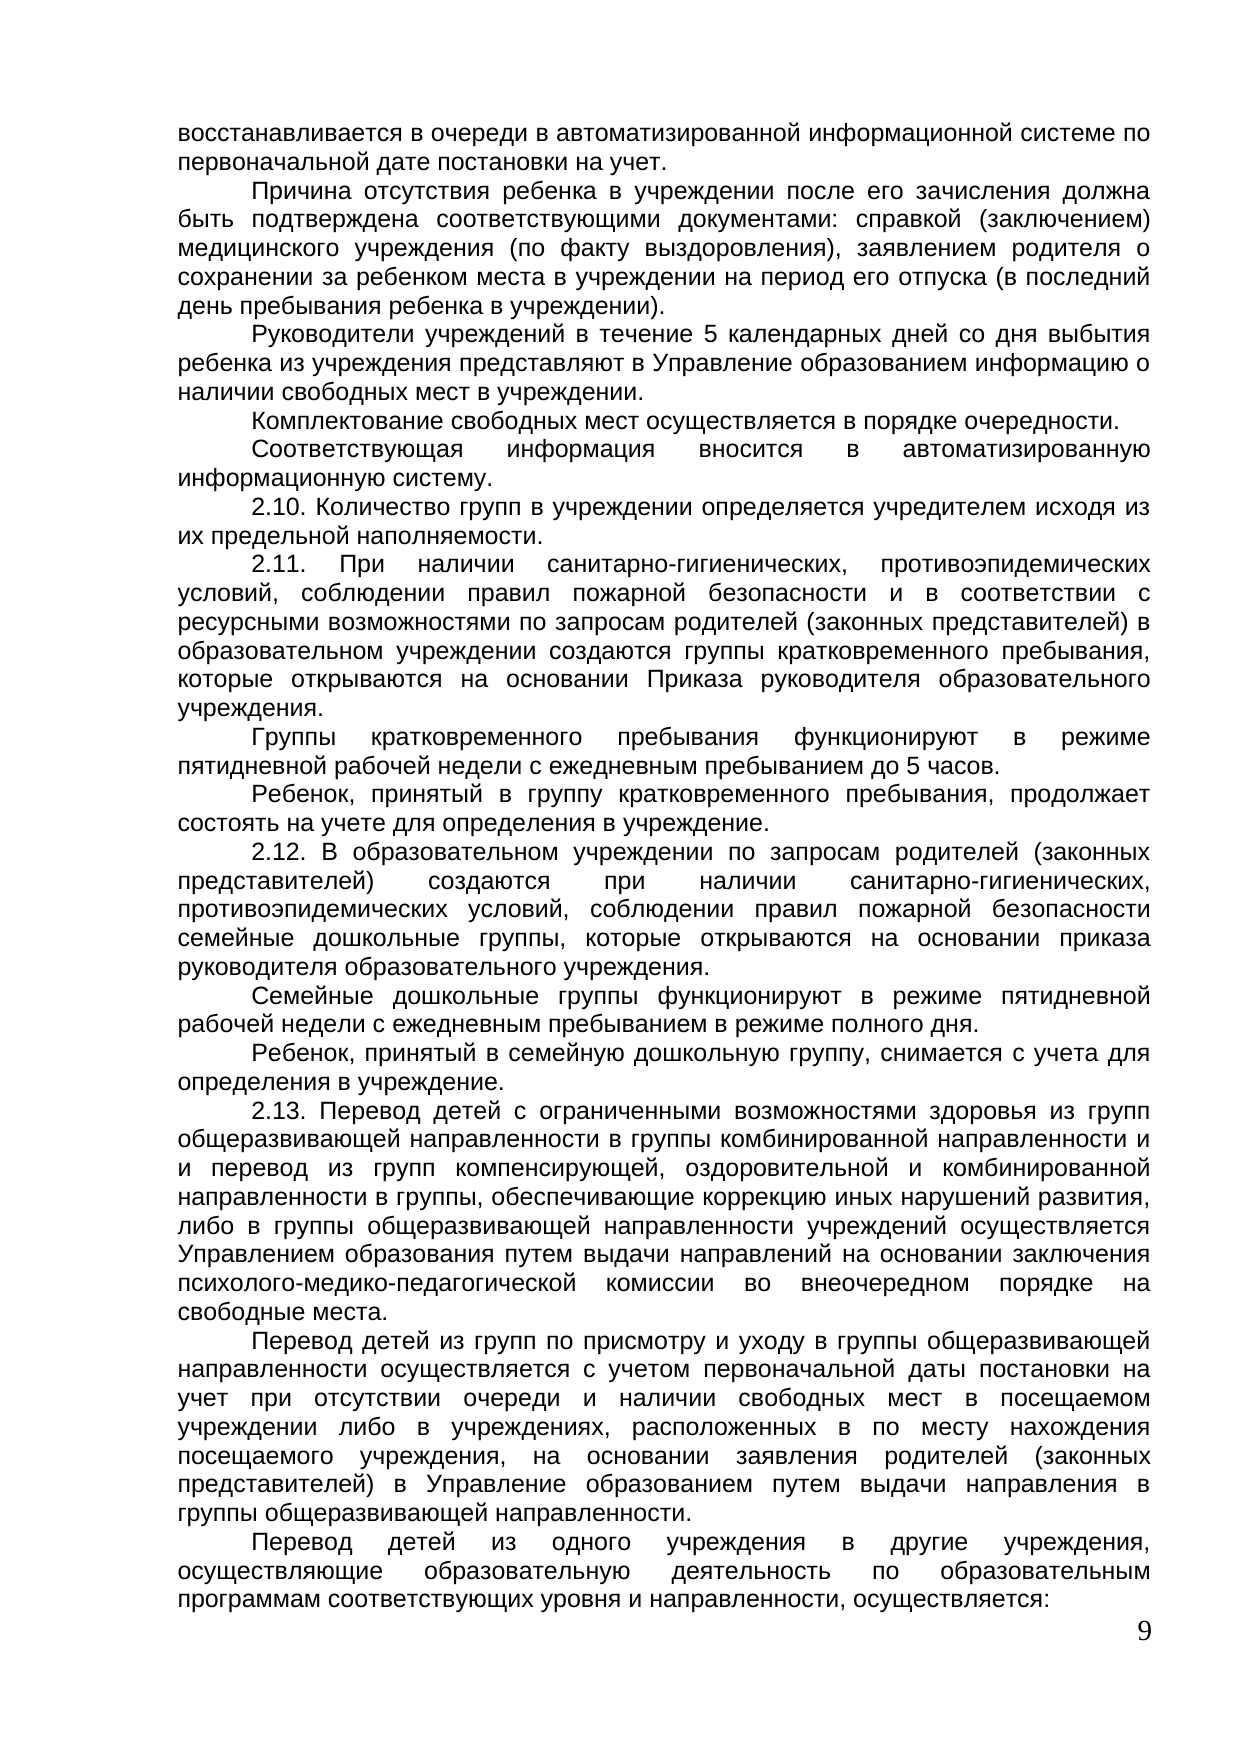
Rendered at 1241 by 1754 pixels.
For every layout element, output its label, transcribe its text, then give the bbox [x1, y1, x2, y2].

text 2.12. В образовательном учреждении по запросам родителей (законных представителей) создаются при наличии санитарно-гигиенических, противоэпидемических условий, соблюдении правил пожарной безопасности семейные дошкольные группы, которые открываются на основании приказа руководителя образовательного учреждения. [177, 837, 1152, 981]
text 2.13. Перевод детей с ограниченными возможностями здоровья из групп общеразвивающей направленности в группы комбинированной направленности и и перевод из групп компенсирующей, оздоровительной и комбинированной направленности в группы, обеспечивающие коррекцию иных нарушений развития, либо в группы общеразвивающей направленности учреждений осуществляется Управлением образования путем выдачи направлений на основании заключения психолого-медико-педагогической комиссии во внеочередном порядке на свободные места. [177, 1096, 1152, 1326]
text Перевод детей из групп по присмотру и уходу в группы общеразвивающей направленности осуществляется с учетом первоначальной даты постановки на учет при отсутствии очереди и наличии свободных мест в посещаемом учреждении либо в учреждениях, расположенных в по месту нахождения посещаемого учреждения, на основании заявления родителей (законных представителей) в Управление образованием путем выдачи направления в группы общеразвивающей направленности. [177, 1326, 1152, 1527]
text 2.11. При наличии санитарно-гигиенических, противоэпидемических условий, соблюдении правил пожарной безопасности и в соответствии с ресурсными возможностями по запросам родителей (законных представителей) в образовательном учреждении создаются группы кратковременного пребывания, которые открываются на основании Приказа руководителя образовательного учреждения. [177, 549, 1152, 722]
text Соответствующая информация вносится в автоматизированную информационную систему. [177, 434, 1152, 492]
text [177, 118, 1152, 176]
text Ребенок, принятый в группу кратковременного пребывания, продолжает состоять на учете для определения в учреждение. [177, 779, 1152, 837]
text Руководители учреждений в течение 5 календарных дней со дня выбытия ребенка из учреждения представляют в Управление образованием информацию о наличии свободных мест в учреждении. [177, 319, 1152, 406]
text Ребенок, принятый в семейную дошкольную группу, снимается с учета для определения в учреждение. [177, 1038, 1152, 1096]
text Перевод детей из одного учреждения в другие учреждения, осуществляющие образовательную деятельность по образовательным программам соответствующих уровня и направленности, осуществляется: [177, 1527, 1152, 1613]
text Комплектование свободных мест осуществляется в порядке очередности. [177, 406, 1152, 434]
text Семейные дошкольные группы функционируют в режиме пятидневной рабочей недели с ежедневным пребыванием в режиме полного дня. [177, 981, 1152, 1038]
text Причина отсутствия ребенка в учреждении после его зачисления должна быть подтверждена соответствующими документами: справкой (заключением) медицинского учреждения (по факту выздоровления), заявлением родителя о сохранении за ребенком места в учреждении на период его отпуска (в последний день пребывания ребенка в учреждении). [177, 176, 1152, 319]
text 2.10. Количество групп в учреждении определяется учредителем исходя из их предельной наполняемости. [177, 492, 1152, 549]
text Группы кратковременного пребывания функционируют в режиме пятидневной рабочей недели с ежедневным пребыванием до 5 часов. [177, 722, 1152, 779]
